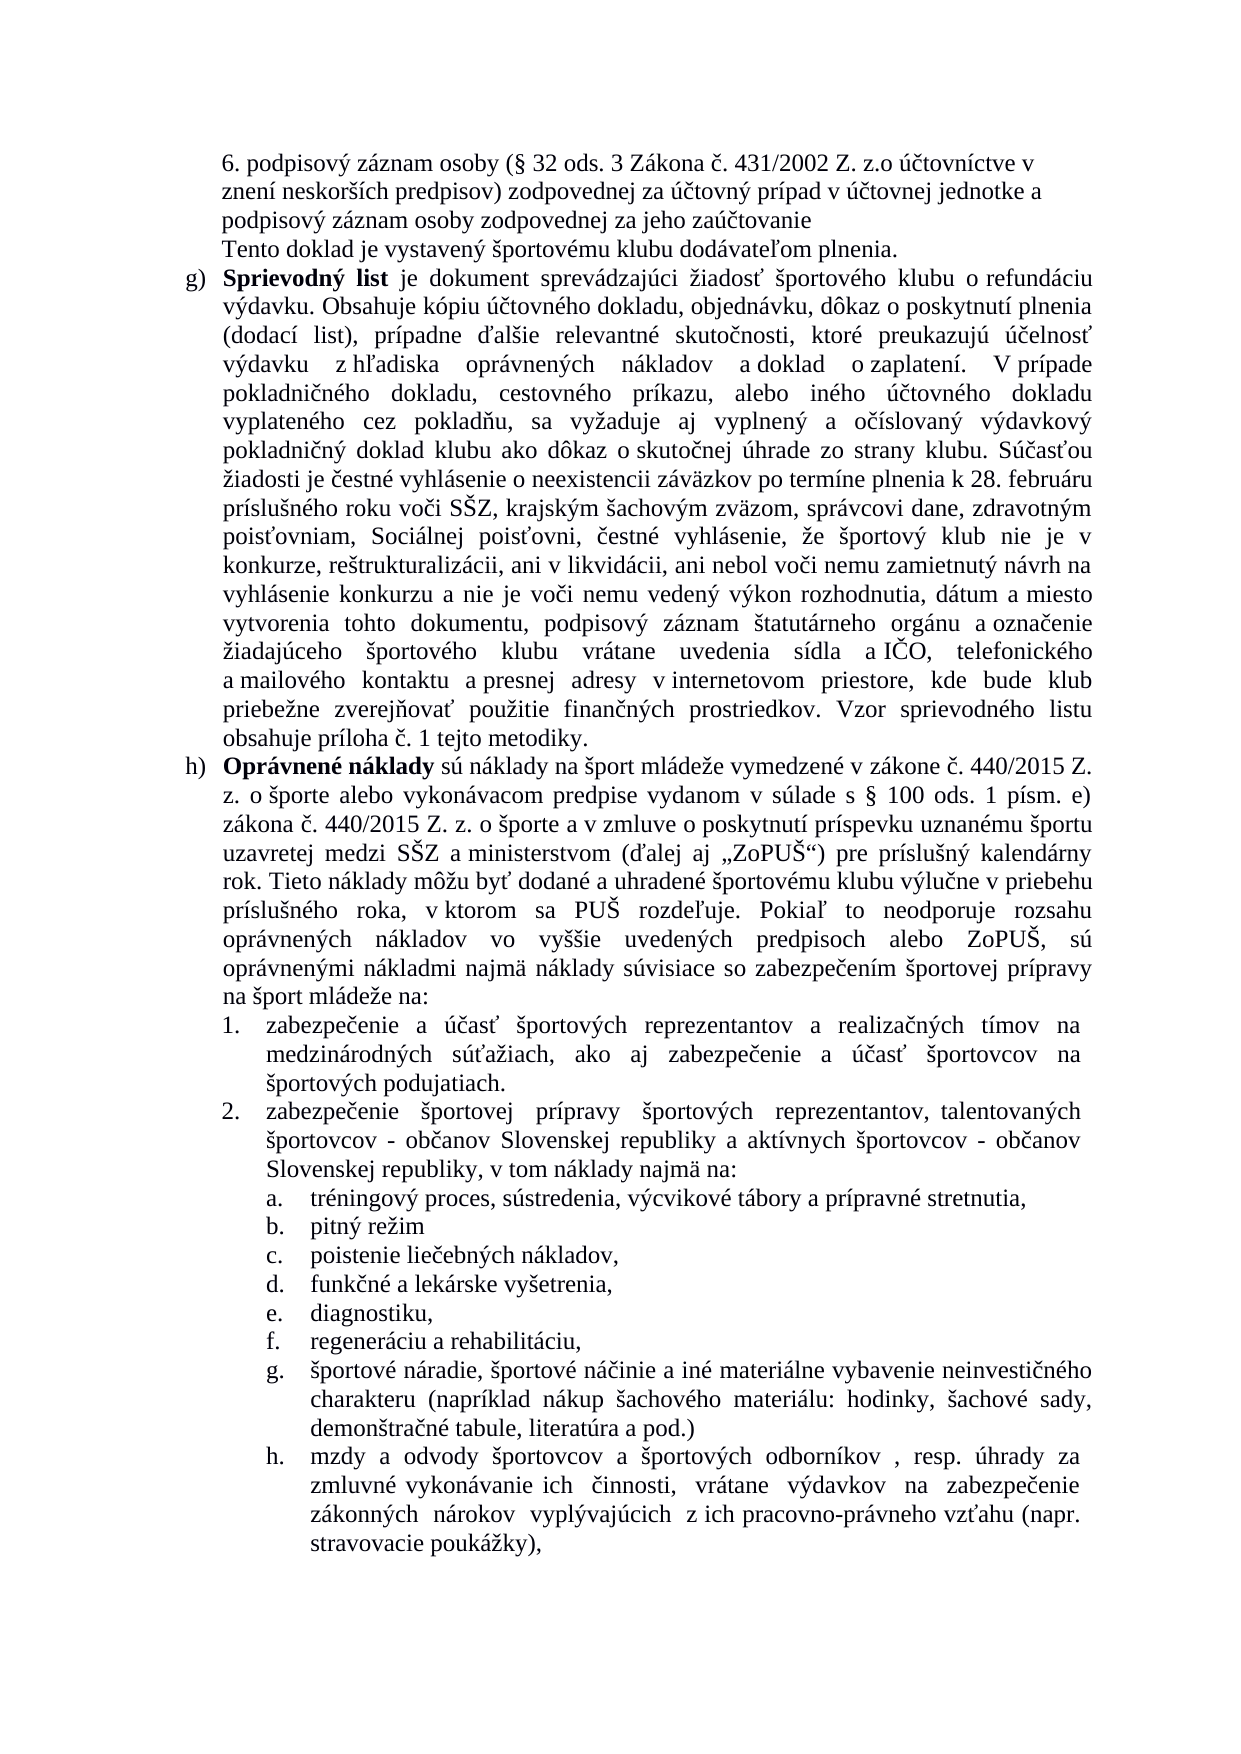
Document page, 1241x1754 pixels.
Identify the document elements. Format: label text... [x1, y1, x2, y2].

list diagnostiku, [266, 1298, 1093, 1326]
list funkčné a lekárske vyšetrenia, [266, 1269, 1093, 1298]
list mzdy a odvody športovcov a športových odborníkov , resp. úhrady za zmluvné vykonávanie ich činnosti, vrátane výdavkov na zabezpečenie zákonných nárokov vyplývajúcich z ich pracovno-právneho vzťahu (napr. stravovacie poukážky), [266, 1441, 1081, 1556]
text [221, 148, 1093, 263]
list Sprievodný list je dokument sprevádzajúci žiadosť športového klubu o refundáciu výdavku. Obsahuje kópiu účtovného dokladu, objednávku, dôkaz o poskytnutí plnenia (dodací list), prípadne ďalšie relevantné skutočnosti, ktoré preukazujú účelnosť výdavku z hľadiska oprávnených nákladov a doklad o zaplatení. V prípade pokladničného dokladu, cestovného príkazu, alebo iného účtovného dokladu vyplateného cez pokladňu, sa vyžaduje aj vyplnený a očíslovaný výdavkový pokladničný doklad klubu ako dôkaz o skutočnej úhrade zo strany klubu. Súčasťou žiadosti je čestné vyhlásenie o neexistencii záväzkov po termíne plnenia k 28. februáru príslušného roku voči SŠZ, krajským šachovým zväzom, správcovi dane, zdravotným poisťovniam, Sociálnej poisťovni, čestné vyhlásenie, že športový klub nie je v konkurze, reštrukturalizácii, ani v likvidácii, ani nebol voči nemu zamietnutý návrh na vyhlásenie konkurzu a nie je voči nemu vedený výkon rozhodnutia, dátum a miesto vytvorenia tohto dokumentu, podpisový záznam štatutárneho orgánu a označenie žiadajúceho športového klubu vrátane uvedenia sídla a IČO, telefonického a mailového kontaktu a presnej adresy v internetovom priestore, kde bude klub priebežne zverejňovať použitie finančných prostriedkov. Vzor sprievodného listu obsahuje príloha č. 1 tejto metodiky. [185, 263, 1093, 751]
list zabezpečenie športovej prípravy športových reprezentantov, talentovaných športovcov - občanov Slovenskej republiky a aktívnych športovcov - občanov Slovenskej republiky, v tom náklady najmä na: [221, 1096, 1081, 1183]
list poistenie liečebných nákladov, [266, 1240, 1093, 1269]
list regeneráciu a rehabilitáciu, [266, 1326, 1093, 1355]
list športové náradie, športové náčinie a iné materiálne vybavenie neinvestičného charakteru (napríklad nákup šachového materiálu: hodinky, šachové sady, demonštračné tabule, literatúra a pod.) [266, 1355, 1093, 1441]
list pitný režim [266, 1211, 1093, 1240]
list Oprávnené náklady sú náklady na šport mládeže vymedzené v zákone č. 440/2015 Z. z. o športe alebo vykonávacom predpise vydanom v súlade s § 100 ods. 1 písm. e) zákona č. 440/2015 Z. z. o športe a v zmluve o poskytnutí príspevku uznanému športu uzavretej medzi SŠZ a ministerstvom (ďalej aj „ZoPUŠ“) pre príslušný kalendárny rok. Tieto náklady môžu byť dodané a uhradené športovému klubu výlučne v priebehu príslušného roka, v ktorom sa PUŠ rozdeľuje. Pokiaľ to neodporuje rozsahu oprávnených nákladov vo vyššie uvedených predpisoch alebo ZoPUŠ, sú oprávnenými nákladmi najmä náklady súvisiace so zabezpečením športovej prípravy na šport mládeže na: [185, 751, 1093, 1010]
list zabezpečenie a účasť športových reprezentantov a realizačných tímov na medzinárodných súťažiach, ako aj zabezpečenie a účasť športovcov na športových podujatiach. [221, 1010, 1081, 1096]
list tréningový proces, sústredenia, výcvikové tábory a prípravné stretnutia, [266, 1183, 1093, 1211]
